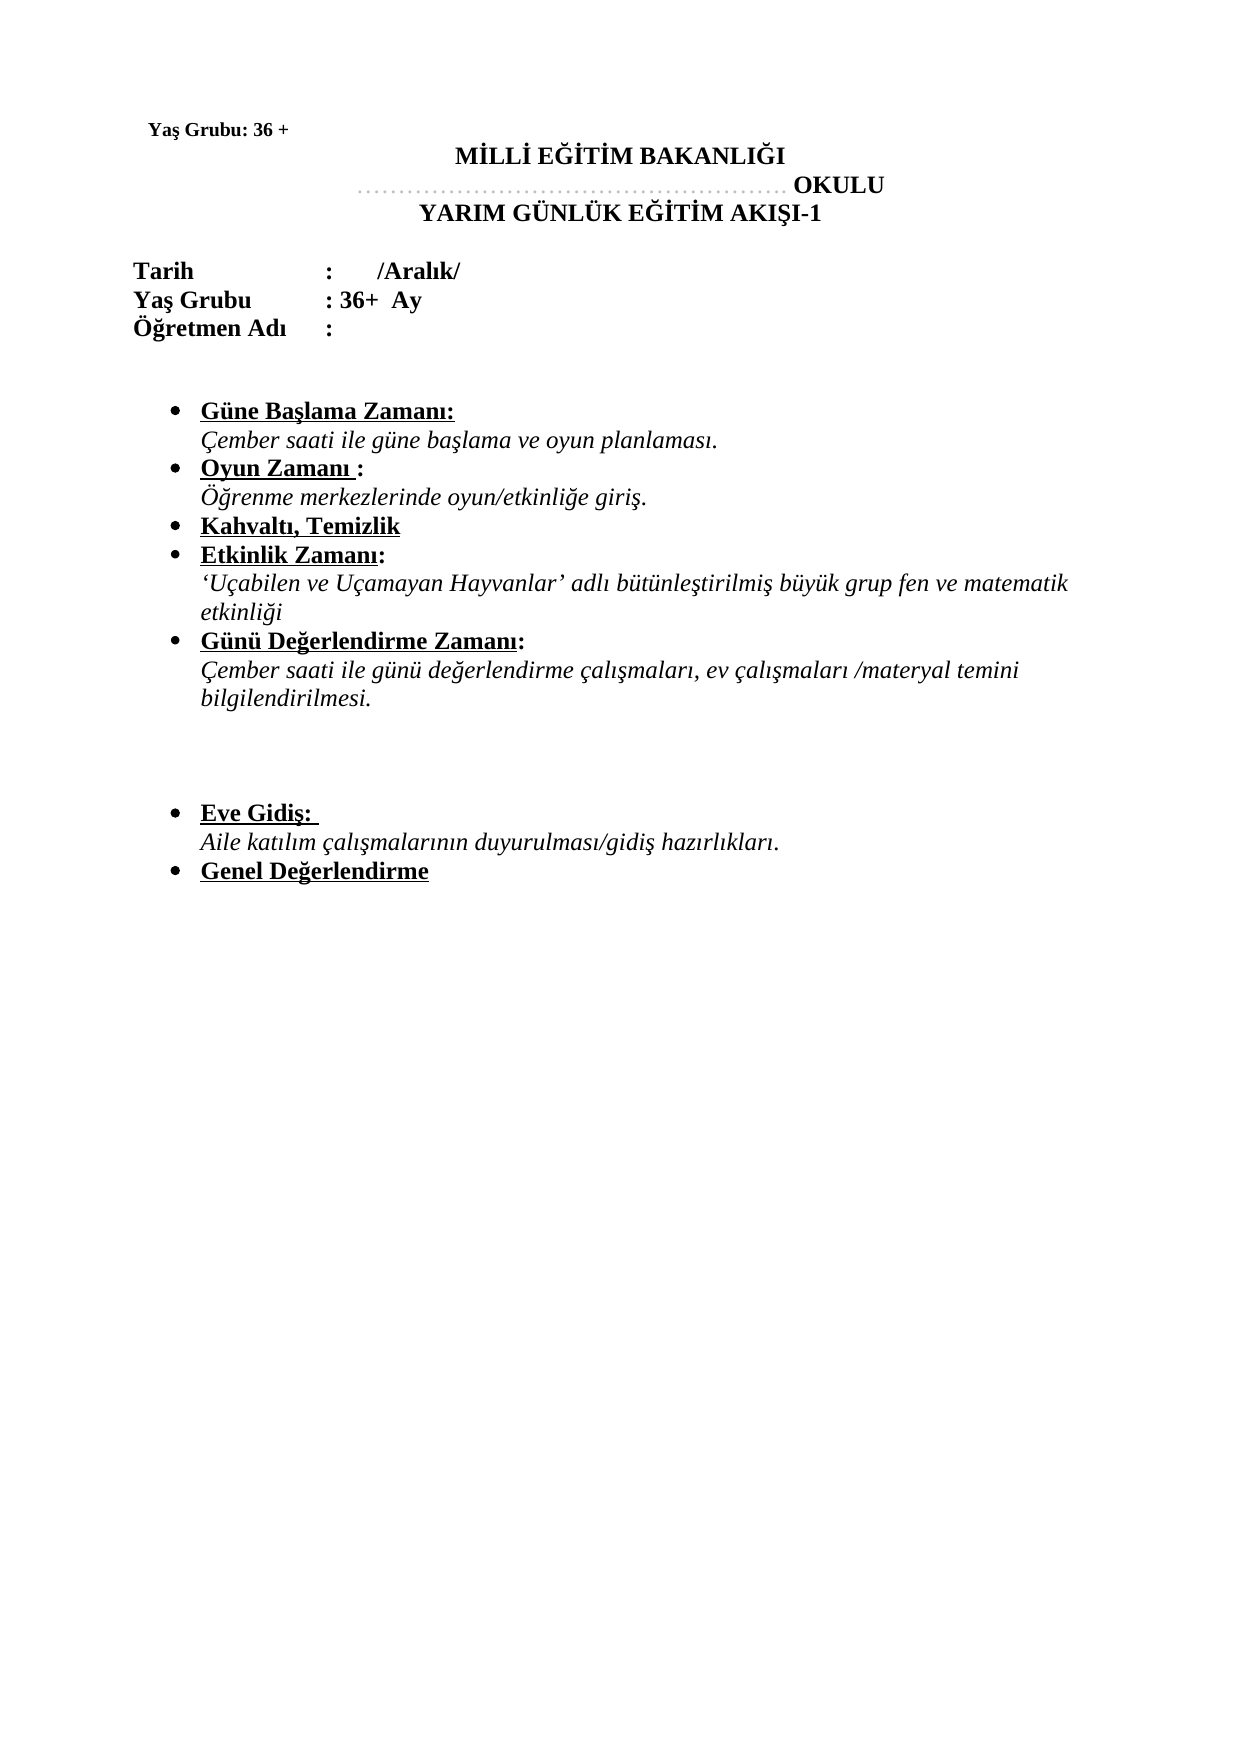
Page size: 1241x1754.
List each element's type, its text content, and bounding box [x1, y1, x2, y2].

text Tarih : /Aralık/ [133, 256, 1092, 285]
list Günü Değerlendirme Zamanı: [171, 626, 1070, 655]
list Etkinlik Zamanı: [171, 540, 1070, 568]
list ‘Uçabilen ve Uçamayan Hayvanlar’ adlı bütünleştirilmiş büyük grup fen ve matematik etkinliği [200, 568, 1070, 626]
list Eve Gidiş: [171, 798, 1070, 827]
list Öğrenme merkezlerinde oyun/etkinliğe giriş. [200, 482, 1070, 511]
text Yaş Grubu: 36 + [148, 118, 1092, 141]
list Aile katılım çalışmalarının duyurulması/gidiş hazırlıkları. [200, 827, 1070, 856]
text ……………………………………………. OKULU [148, 170, 1092, 198]
list Çember saati ile güne başlama ve oyun planlaması. [200, 425, 1070, 453]
text Yaş Grubu : 36+ Ay [133, 285, 1092, 313]
list Oyun Zamanı : [171, 453, 1070, 482]
list Çember saati ile günü değerlendirme çalışmaları, ev çalışmaları /materyal temini bilgilendirilmesi. [200, 655, 1070, 712]
list Genel Değerlendirme [171, 856, 1070, 885]
text Öğretmen Adı : [133, 313, 1092, 342]
text MİLLİ EĞİTİM BAKANLIĞI [148, 141, 1092, 170]
list Kahvaltı, Temizlik [171, 511, 1070, 540]
list Güne Başlama Zamanı: [171, 396, 1070, 425]
text YARIM GÜNLÜK EĞİTİM AKIŞI-1 [148, 198, 1092, 227]
